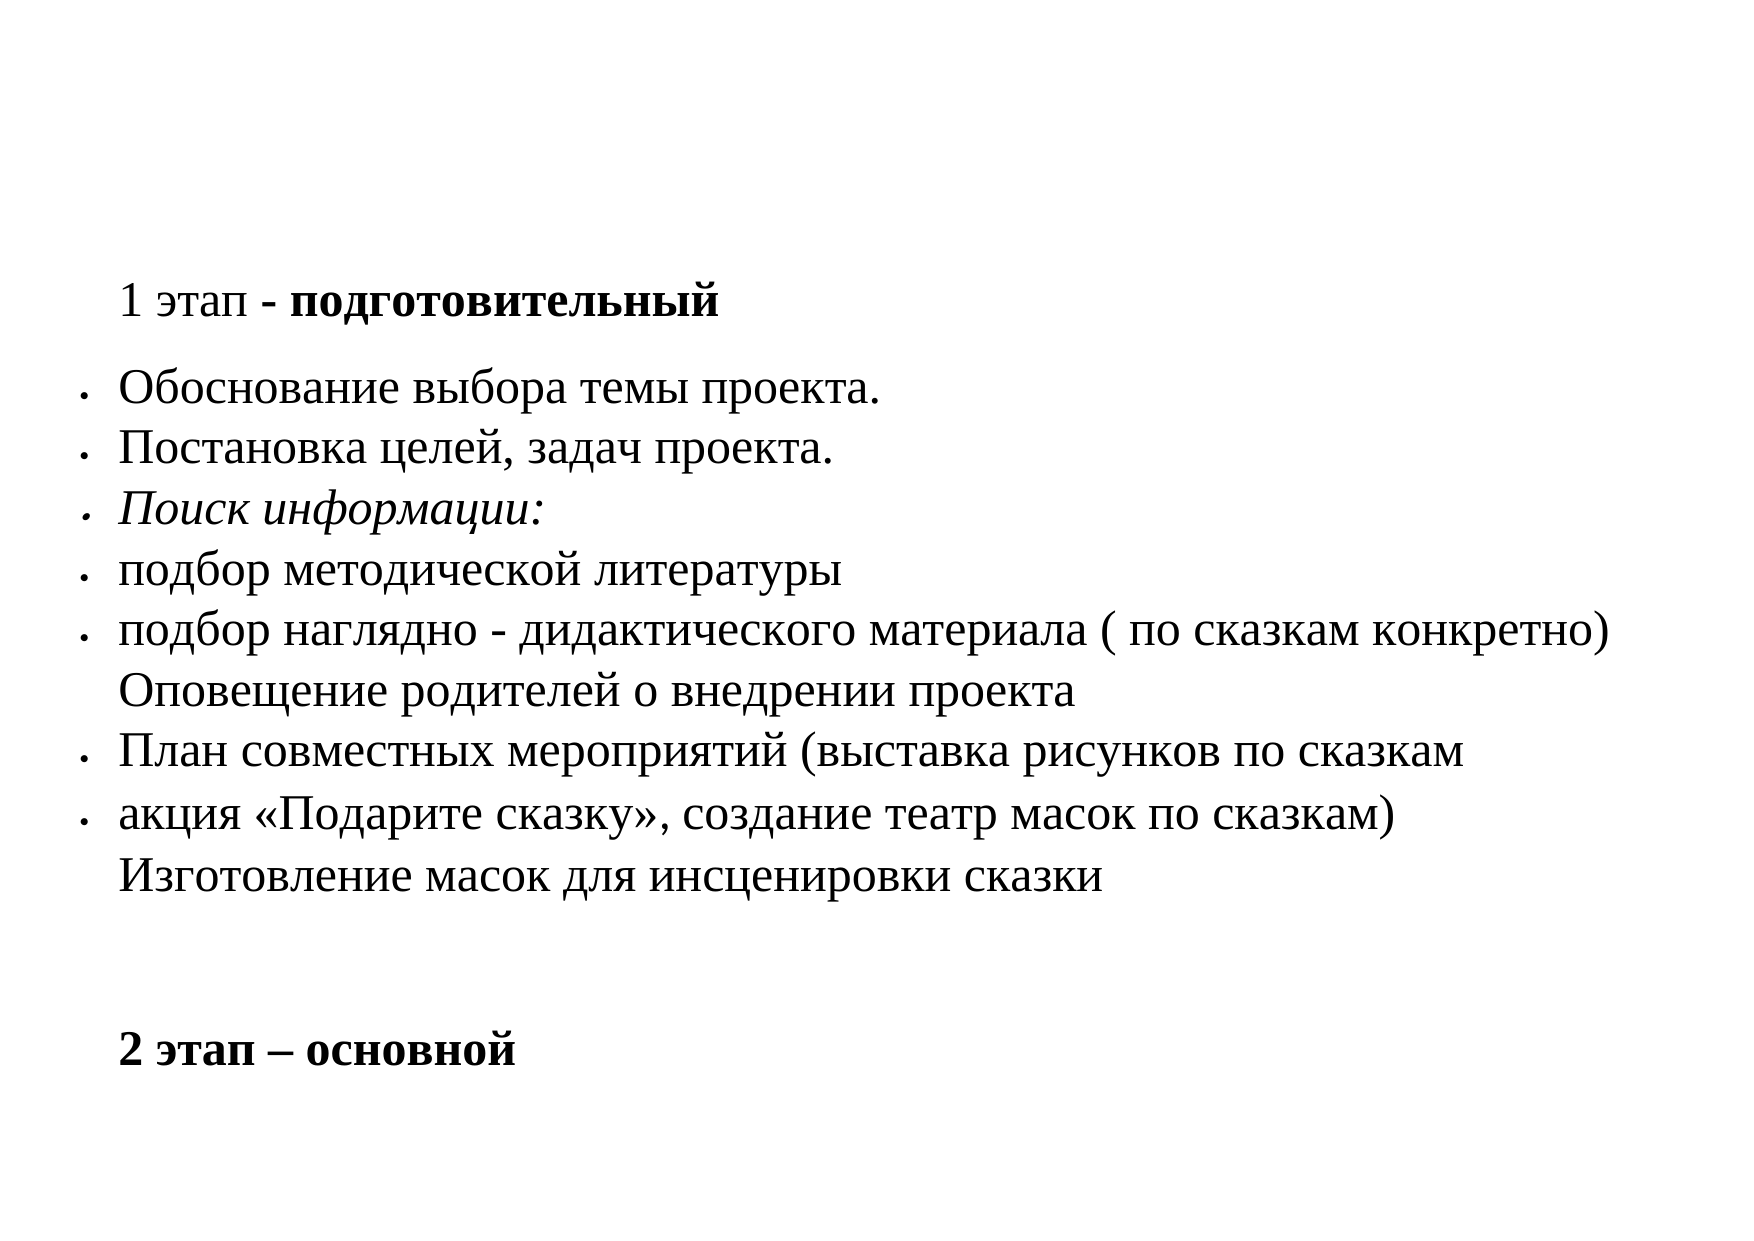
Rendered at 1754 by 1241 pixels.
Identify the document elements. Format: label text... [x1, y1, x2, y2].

list подбор методической литературы [81, 538, 1636, 596]
text 1 этап - подготовительный [118, 269, 1636, 327]
list Поиск информации: [81, 478, 1636, 535]
list План совместных мероприятий (выставка рисунков по сказкам [81, 720, 1636, 778]
text Оповещение родителей о внедрении проекта [118, 659, 1636, 717]
list акция «Подарите сказку», создание театр масок по сказкам) [81, 781, 1636, 842]
text 2 этап – основной [118, 1019, 1636, 1076]
list Обоснование выбора темы проекта. [81, 356, 1636, 414]
list подбор наглядно - дидактического материала ( по сказкам конкретно) [81, 599, 1636, 656]
list Постановка целей, задач проекта. [81, 417, 1636, 474]
text Изготовление масок для инсценировки сказки [118, 845, 1636, 902]
